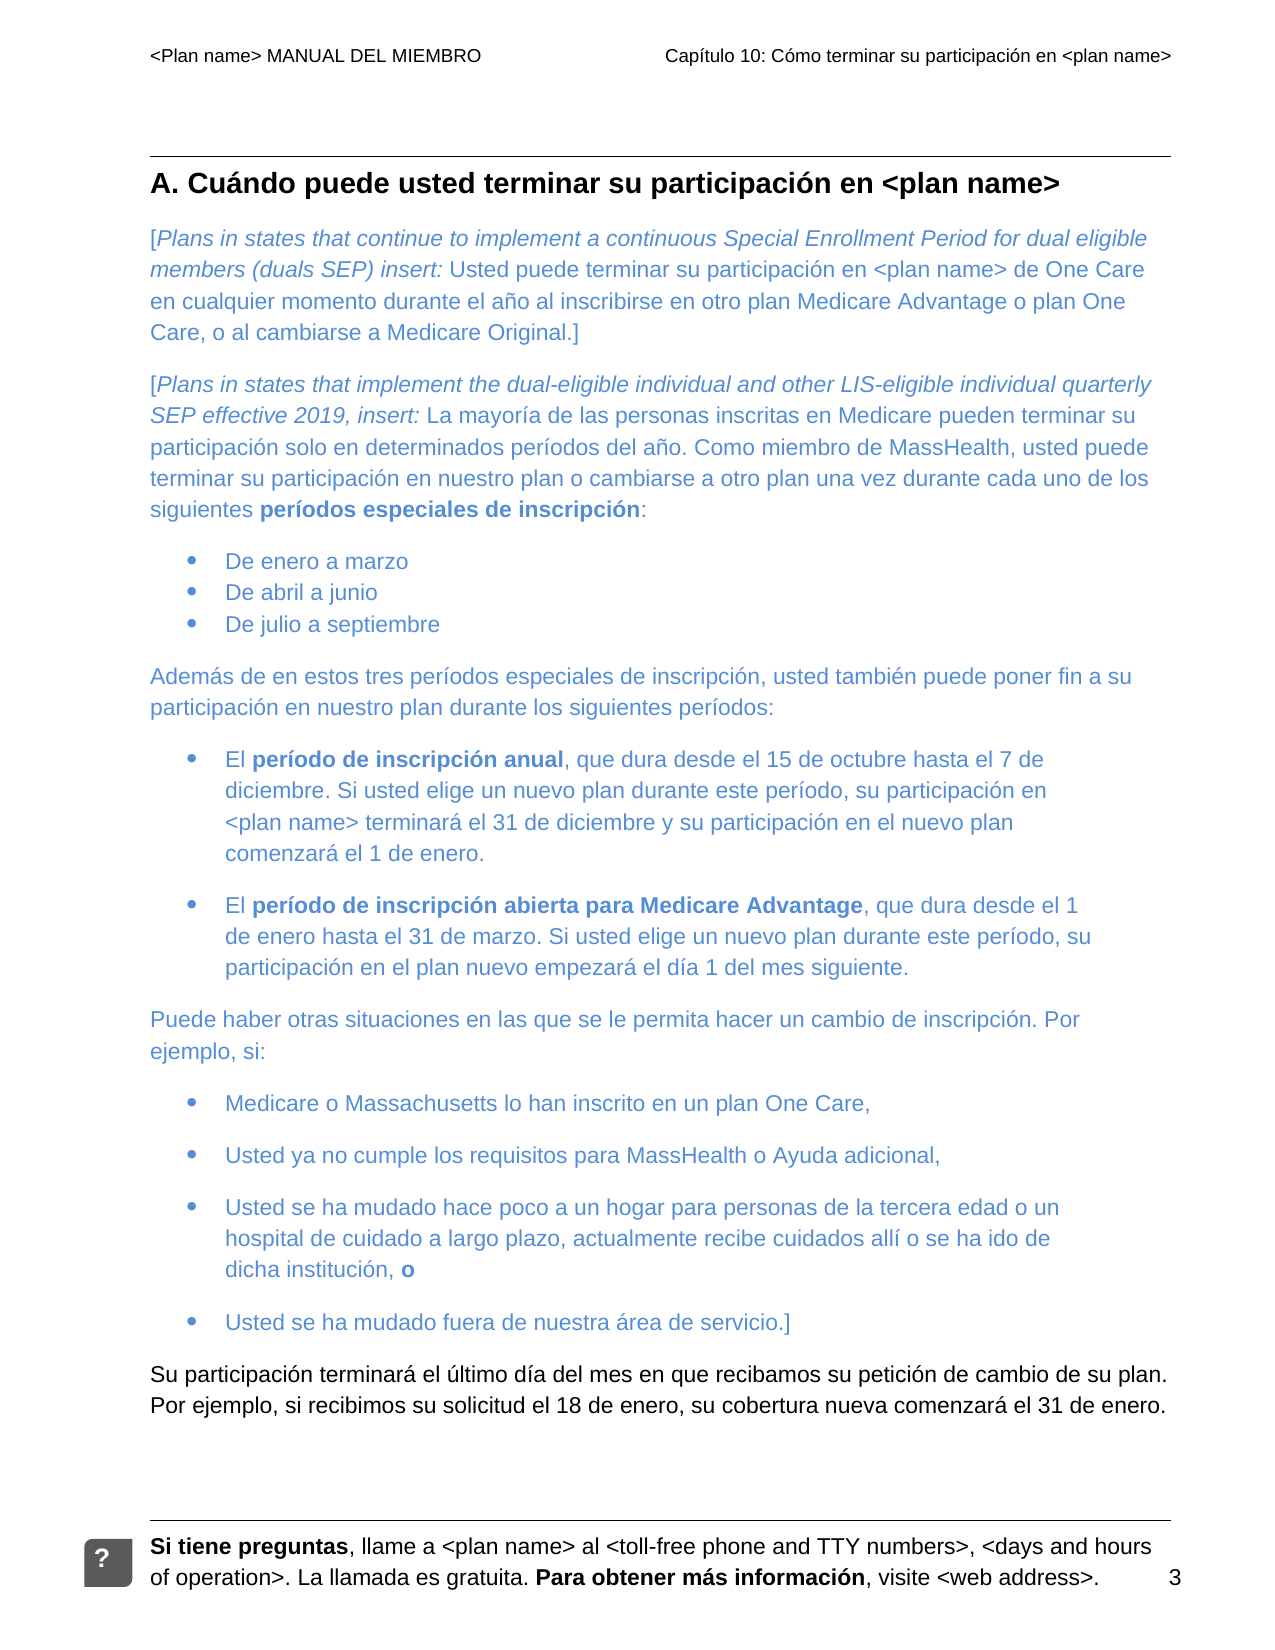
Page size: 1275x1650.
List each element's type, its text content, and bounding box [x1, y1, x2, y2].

list Usted se ha mudado fuera de nuestra área de servicio.] [187, 1305, 1096, 1336]
list El período de inscripción anual, que dura desde el 15 de octubre hasta el 7 de diciembre. Si usted elige un nuevo plan durante este período, su participación en <plan name> terminará el 31 de diciembre y su participación en el nuevo plan comenzará el 1 de enero. [187, 742, 1096, 867]
list Usted ya no cumple los requisitos para MassHealth o Ayuda adicional, [187, 1138, 1096, 1169]
list El período de inscripción abierta para Medicare Advantage, que dura desde el 1 de enero hasta el 31 de marzo. Si usted elige un nuevo plan durante este período, su participación en el plan nuevo empezará el día 1 del mes siguiente. [187, 888, 1096, 982]
list De abril a junio [187, 576, 1096, 607]
text Puede haber otras situaciones en las que se le permita hacer un cambio de inscripción. Por ejemplo, si: [150, 1003, 1171, 1065]
list De enero a marzo [187, 544, 1096, 576]
list Medicare o Massachusetts lo han inscrito en un plan One Care, [187, 1086, 1096, 1117]
text [Plans in states that continue to implement a continuous Special Enrollment Period for dual eligible members (duals SEP) insert: Usted puede terminar su participación en <plan name> de One Care en cualquier momento durante el año al inscribirse en otro plan Medicare Advantage o plan One Care, o al cambiarse a Medicare Original.] [150, 222, 1171, 347]
text [Plans in states that implement the dual-eligible individual and other LIS-eligible individual quarterly SEP effective 2019, insert: La mayoría de las personas inscritas en Medicare pueden terminar su participación solo en determinados períodos del año. Como miembro de MassHealth, usted puede terminar su participación en nuestro plan o cambiarse a otro plan una vez durante cada uno de los siguientes períodos especiales de inscripción: [150, 367, 1171, 524]
subtitle Cuándo puede usted terminar su participación en <plan name> [150, 157, 1171, 201]
list Usted se ha mudado hace poco a un hogar para personas de la tercera edad o un hospital de cuidado a largo plazo, actualmente recibe cuidados allí o se ha ido de dicha institución, o [187, 1190, 1096, 1284]
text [150, 1357, 1171, 1419]
text Además de en estos tres períodos especiales de inscripción, usted también puede poner fin a su participación en nuestro plan durante los siguientes períodos: [150, 659, 1171, 722]
list De julio a septiembre [187, 607, 1096, 638]
